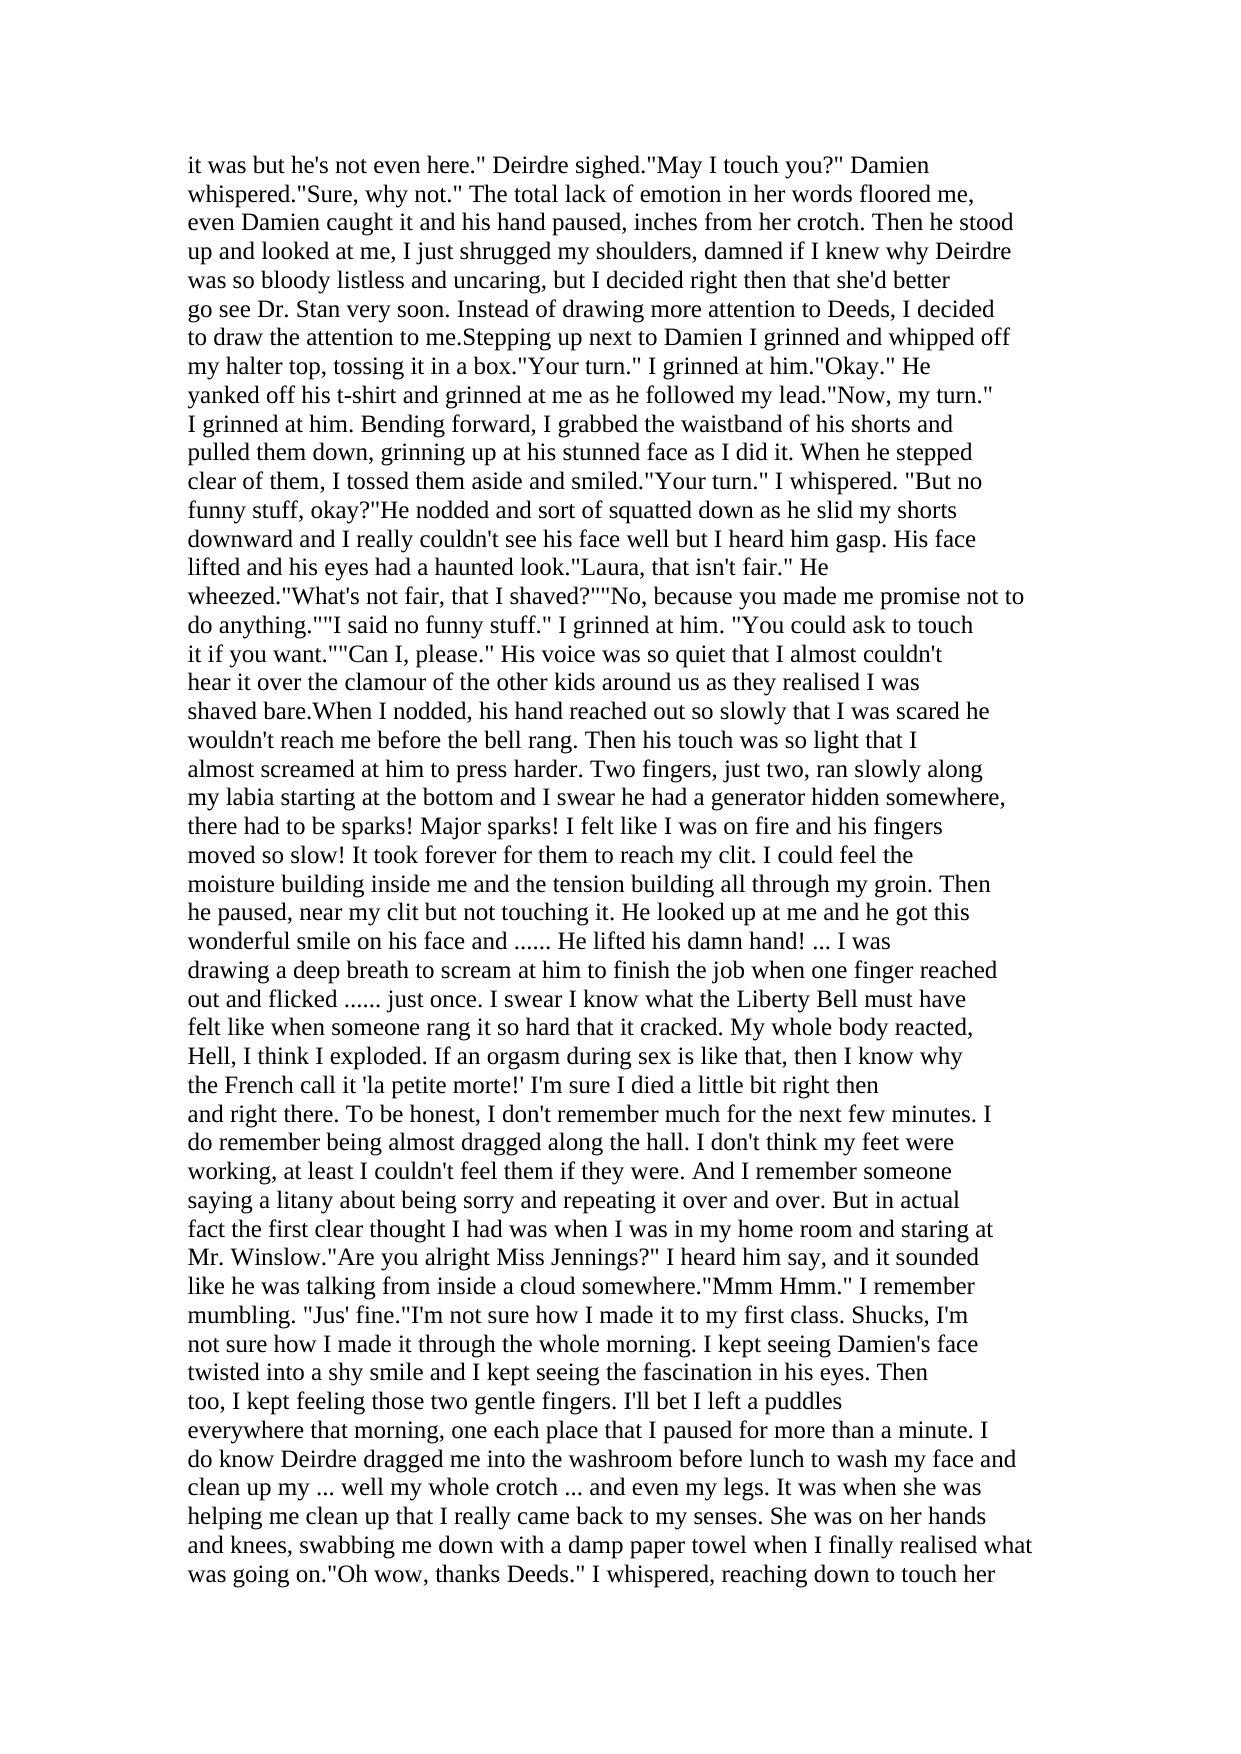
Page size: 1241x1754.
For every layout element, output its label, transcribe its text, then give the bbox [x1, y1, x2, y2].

text Hell, I think I exploded. If an orgasm during sex is like that, then I know why [187, 1041, 1053, 1070]
text too, I kept feeling those two gentle fingers. I'll bet I left a puddles [187, 1386, 1053, 1415]
text and right there. To be honest, I don't remember much for the next few minutes. I [187, 1099, 1053, 1127]
text moved so slow! It took forever for them to reach my clit. I could feel the [187, 840, 1053, 869]
text my halter top, tossing it in a box."Your turn." I grinned at him."Okay." He [187, 351, 1053, 380]
text the French call it 'la petite morte!' I'm sure I died a little bit right then [187, 1070, 1053, 1099]
text wouldn't reach me before the bell rang. Then his touch was so light that I [187, 725, 1053, 754]
text my labia starting at the bottom and I swear he had a generator hidden somewhere, [187, 782, 1053, 811]
text like he was talking from inside a cloud somewhere."Mmm Hmm." I remember [187, 1271, 1053, 1300]
text hear it over the clamour of the other kids around us as they realised I was [187, 667, 1053, 696]
text felt like when someone rang it so hard that it cracked. My whole body reacted, [187, 1012, 1053, 1041]
text I grinned at him. Bending forward, I grabbed the waistband of his shorts and [187, 409, 1053, 437]
text clean up my ... well my whole crotch ... and even my legs. It was when she was [187, 1472, 1053, 1501]
text do know Deirdre dragged me into the washroom before lunch to wash my face and [187, 1444, 1053, 1472]
text clear of them, I tossed them aside and smiled."Your turn." I whispered. "But no [187, 466, 1053, 495]
text working, at least I couldn't feel them if they were. And I remember someone [187, 1156, 1053, 1185]
text lifted and his eyes had a haunted look."Laura, that isn't fair." He [187, 552, 1053, 581]
text was so bloody listless and uncaring, but I decided right then that she'd better [187, 265, 1053, 294]
text shaved bare.When I nodded, his hand reached out so slowly that I was scared he [187, 696, 1053, 725]
text moisture building inside me and the tension building all through my groin. Then [187, 869, 1053, 897]
text yanked off his t-shirt and grinned at me as he followed my lead."Now, my turn." [187, 380, 1053, 409]
text he paused, near my clit but not touching it. He looked up at me and he got this [187, 897, 1053, 926]
text wheezed."What's not fair, that I shaved?""No, because you made me promise not to [187, 581, 1053, 610]
text almost screamed at him to press harder. Two fingers, just two, ran slowly along [187, 754, 1053, 782]
text downward and I really couldn't see his face well but I heard him gasp. His face [187, 524, 1053, 552]
text wonderful smile on his face and ...... He lifted his damn hand! ... I was [187, 926, 1053, 955]
text funny stuff, okay?"He nodded and sort of squatted down as he slid my shorts [187, 495, 1053, 524]
text pulled them down, grinning up at his stunned face as I did it. When he stepped [187, 437, 1053, 466]
text fact the first clear thought I had was when I was in my home room and staring at [187, 1214, 1053, 1242]
text to draw the attention to me.Stepping up next to Damien I grinned and whipped off [187, 322, 1053, 351]
text there had to be sparks! Major sparks! I felt like I was on fire and his fingers [187, 811, 1053, 840]
text everywhere that morning, one each place that I paused for more than a minute. I [187, 1415, 1053, 1444]
text whispered."Sure, why not." The total lack of emotion in her words floored me, [187, 179, 1053, 207]
text Mr. Winslow."Are you alright Miss Jennings?" I heard him say, and it sounded [187, 1242, 1053, 1271]
text was going on."Oh wow, thanks Deeds." I whispered, reaching down to touch her [187, 1559, 1053, 1587]
text not sure how I made it through the whole morning. I kept seeing Damien's face [187, 1329, 1053, 1357]
text out and flicked ...... just once. I swear I know what the Liberty Bell must have [187, 984, 1053, 1012]
text mumbling. "Jus' fine."I'm not sure how I made it to my first class. Shucks, I'm [187, 1300, 1053, 1329]
text go see Dr. Stan very soon. Instead of drawing more attention to Deeds, I decided [187, 294, 1053, 322]
text up and looked at me, I just shrugged my shoulders, damned if I knew why Deirdre [187, 236, 1053, 265]
text it if you want.""Can I, please." His voice was so quiet that I almost couldn't [187, 639, 1053, 667]
text saying a litany about being sorry and repeating it over and over. But in actual [187, 1185, 1053, 1214]
text helping me clean up that I really came back to my senses. She was on her hands [187, 1501, 1053, 1530]
text even Damien caught it and his hand paused, inches from her crotch. Then he stood [187, 207, 1053, 236]
text and knees, swabbing me down with a damp paper towel when I finally realised what [187, 1530, 1053, 1559]
text it was but he's not even here." Deirdre sighed."May I touch you?" Damien [187, 150, 1053, 179]
text do remember being almost dragged along the hall. I don't think my feet were [187, 1127, 1053, 1156]
text twisted into a shy smile and I kept seeing the fascination in his eyes. Then [187, 1357, 1053, 1386]
text do anything.""I said no funny stuff." I grinned at him. "You could ask to touch [187, 610, 1053, 639]
text drawing a deep breath to scream at him to finish the job when one finger reached [187, 955, 1053, 984]
